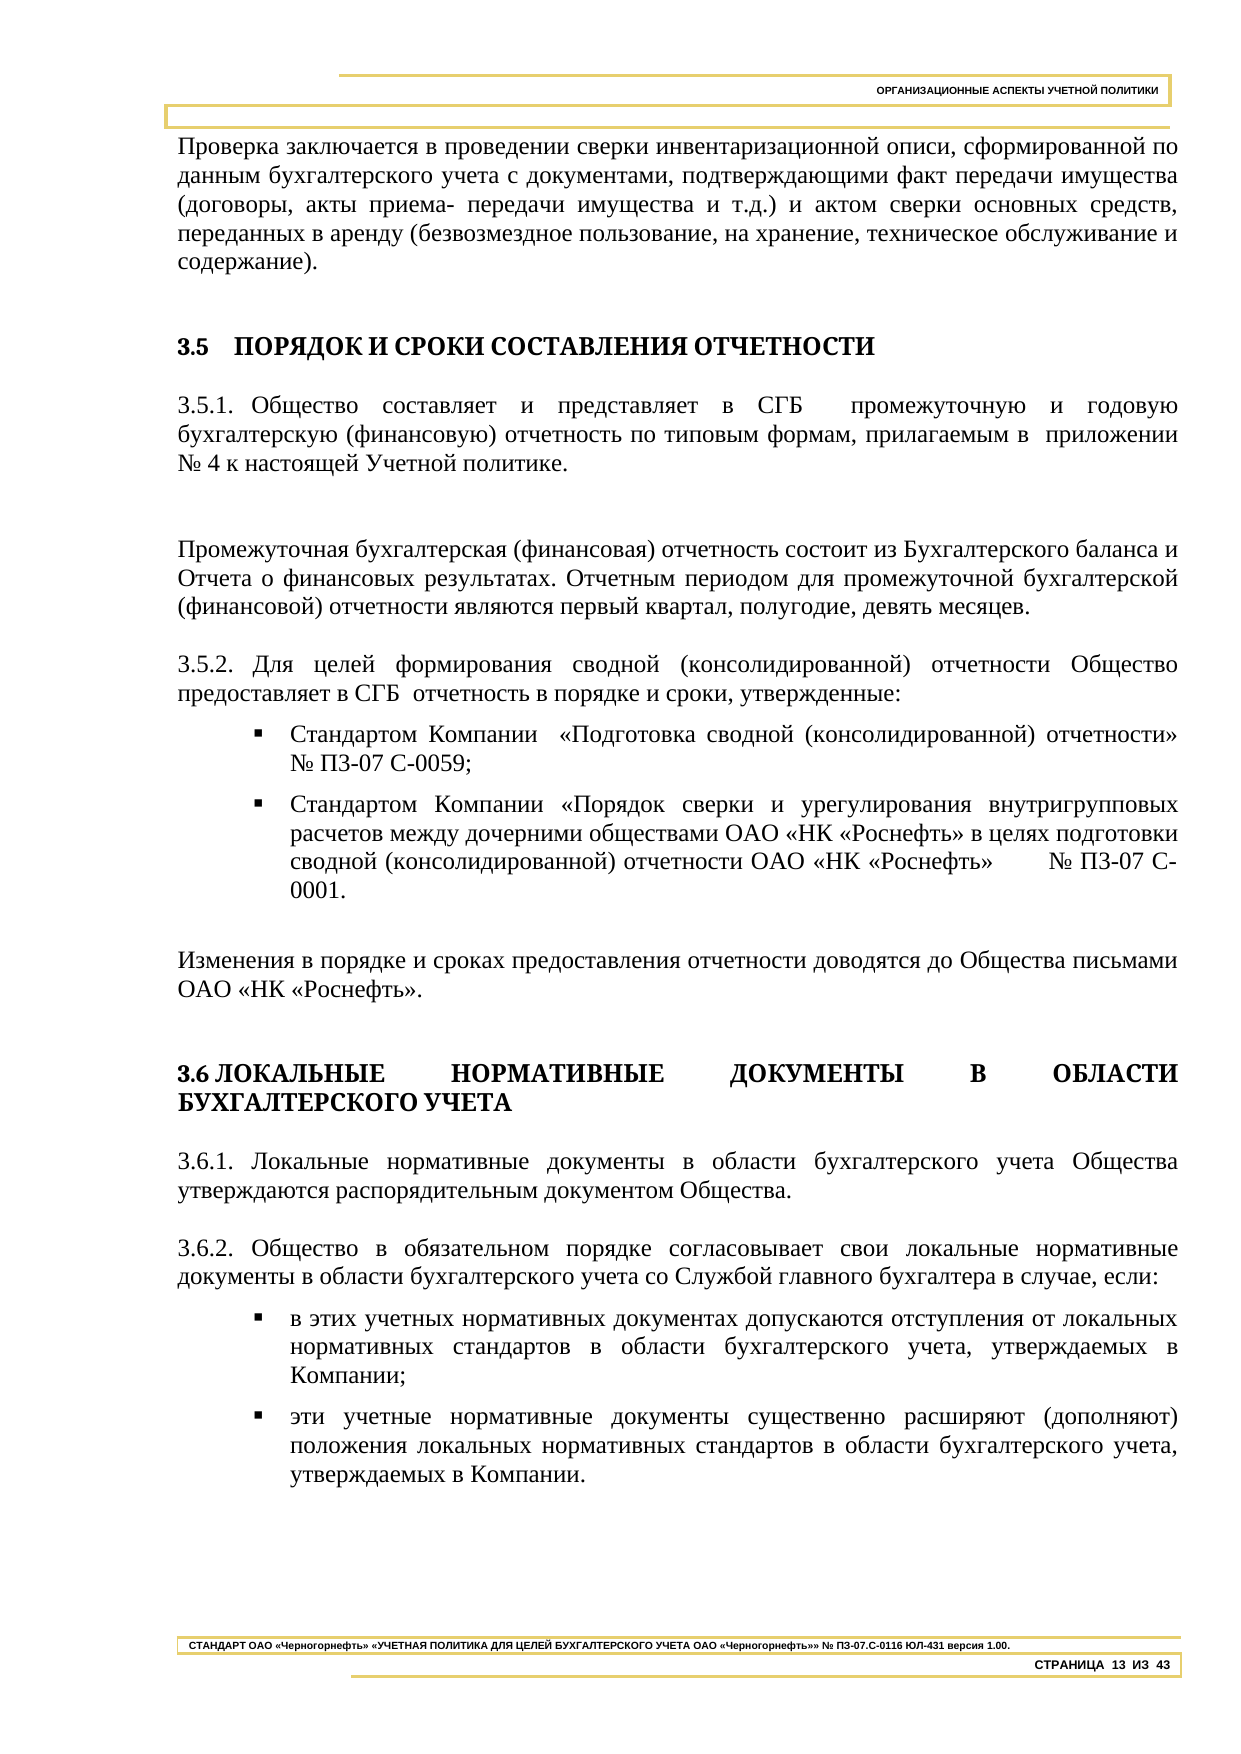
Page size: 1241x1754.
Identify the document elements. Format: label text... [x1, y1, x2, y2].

list в этих учетных нормативных документах допускаются отступления от локальных нормативных стандартов в области бухгалтерского учета, утверждаемых в Компании; [252, 1303, 1179, 1389]
text 3.5.1. Общество составляет и представляет в СГБ промежуточную и годовую бухгалтерскую (финансовую) отчетность по типовым формам, прилагаемым в приложении № 4 к настоящей Учетной политике. [177, 390, 1179, 476]
text Промежуточная бухгалтерская (финансовая) отчетность состоит из Бухгалтерского баланса и Отчета о финансовых результатах. Отчетным периодом для промежуточной бухгалтерской (финансовой) отчетности являются первый квартал, полугодие, девять месяцев. [177, 534, 1179, 620]
list эти учетные нормативные документы существенно расширяют (дополняют) положения локальных нормативных стандартов в области бухгалтерского учета, утверждаемых в Компании. [252, 1401, 1179, 1488]
text 3.6.2. Общество в обязательном порядке согласовывает свои локальные нормативные документы в области бухгалтерского учета со Службой главного бухгалтера в случае, если: [177, 1233, 1179, 1290]
subtitle 3.6 Локальные НОРМАТИВНЫЕ ДОКУМЕНТЫ В ОБЛАСТИ БУХГАЛТЕРСКОГО УЧЕТА [177, 1060, 1179, 1118]
list Для целей формирования сводной (консолидированной) отчетности Общество предоставляет в СГБ отчетность в порядке и сроки, утвержденные: [177, 649, 1179, 706]
list Стандартом Компании «Подготовка сводной (консолидированной) отчетности» № П3-07 С-0059; [252, 719, 1179, 776]
text Проверка заключается в проведении сверки инвентаризационной описи, сформированной по данным бухгалтерского учета с документами, подтверждающими факт передачи имущества (договоры, акты приема- передачи имущества и т.д.) и актом сверки основных средств, переданных в аренду (безвозмездное пользование, на хранение, техническое обслуживание и содержание). [177, 131, 1179, 275]
text Изменения в порядке и сроках предоставления отчетности доводятся до Общества письмами ОАО «НК «Роснефть». [177, 945, 1179, 1003]
list Стандартом Компании «Порядок сверки и урегулирования внутригрупповых расчетов между дочерними обществами ОАО «НК «Роснефть» в целях подготовки сводной (консолидированной) отчетности ОАО «НК «Роснефть» № П3-07 С-0001. [252, 789, 1179, 904]
text 3.6.1. Локальные нормативные документы в области бухгалтерского учета Общества утверждаются распорядительным документом Общества. [177, 1146, 1179, 1204]
subtitle 3.5 Порядок и сроки составления отчетности [177, 333, 1179, 361]
